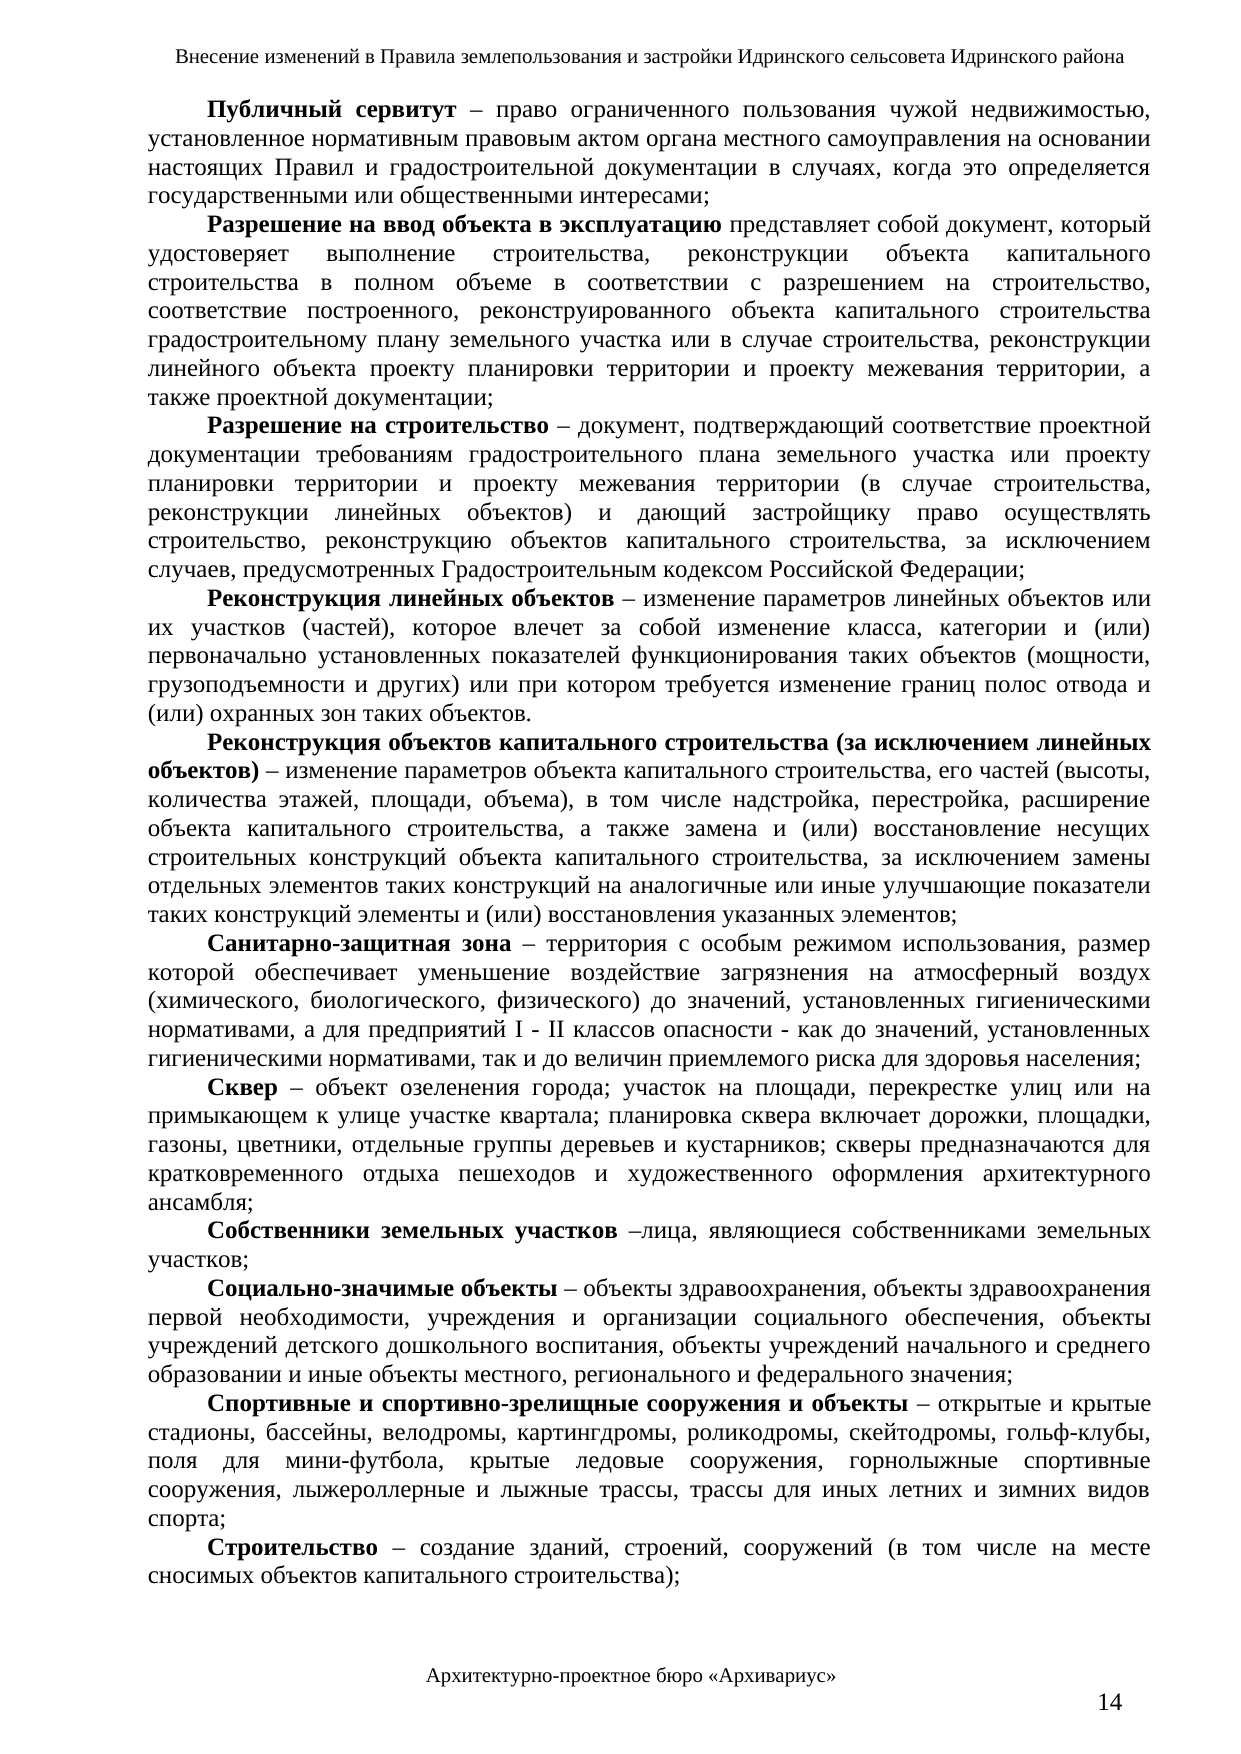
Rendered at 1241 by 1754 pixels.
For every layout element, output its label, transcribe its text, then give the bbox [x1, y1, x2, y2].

text Санитарно-защитная зона – территория с особым режимом использования, размер которой обеспечивает уменьшение воздействие загрязнения на атмосферный воздух (химического, биологического, физического) до значений, установленных гигиеническими нормативами, а для предприятий I - II классов опасности - как до значений, установленных гигиеническими нормативами, так и до величин приемлемого риска для здоровья населения; [148, 928, 1152, 1072]
text Реконструкция линейных объектов – изменение параметров линейных объектов или их участков (частей), которое влечет за собой изменение класса, категории и (или) первоначально установленных показателей функционирования таких объектов (мощности, грузоподъемности и других) или при котором требуется изменение границ полос отвода и (или) охранных зон таких объектов. [148, 583, 1152, 727]
text Строительство – создание зданий, строений, сооружений (в том числе на месте сносимых объектов капитального строительства); [148, 1532, 1152, 1589]
text Спортивные и спортивно-зрелищные сооружения и объекты – открытые и крытые стадионы, бассейны, велодромы, картингдромы, роликодромы, скейтодромы, гольф-клубы, поля для мини-футбола, крытые ледовые сооружения, горнолыжные спортивные сооружения, лыжероллерные и лыжные трассы, трассы для иных летних и зимних видов спорта; [148, 1388, 1152, 1532]
text Разрешение на ввод объекта в эксплуатацию представляет собой документ, который удостоверяет выполнение строительства, реконструкции объекта капитального строительства в полном объеме в соответствии с разрешением на строительство, соответствие построенного, реконструированного объекта капитального строительства градостроительному плану земельного участка или в случае строительства, реконструкции линейного объекта проекту планировки территории и проекту межевания территории, а также проектной документации; [148, 209, 1152, 410]
text Реконструкция объектов капитального строительства (за исключением линейных объектов) – изменение параметров объекта капитального строительства, его частей (высоты, количества этажей, площади, объема), в том числе надстройка, перестройка, расширение объекта капитального строительства, а также замена и (или) восстановление несущих строительных конструкций объекта капитального строительства, за исключением замены отдельных элементов таких конструкций на аналогичные или иные улучшающие показатели таких конструкций элементы и (или) восстановления указанных элементов; [148, 727, 1152, 928]
text Разрешение на строительство – документ, подтверждающий соответствие проектной документации требованиям градостроительного плана земельного участка или проекту планировки территории и проекту межевания территории (в случае строительства, реконструкции линейных объектов) и дающий застройщику право осуществлять строительство, реконструкцию объектов капитального строительства, за исключением случаев, предусмотренных Градостроительным кодексом Российской Федерации; [148, 410, 1152, 583]
text Сквер – объект озеленения города; участок на площади, перекрестке улиц или на примыкающем к улице участке квартала; планировка сквера включает дорожки, площадки, газоны, цветники, отдельные группы деревьев и кустарников; скверы предназначаются для кратковременного отдыха пешеходов и художественного оформления архитектурного ансамбля; [148, 1072, 1152, 1215]
text Собственники земельных участков –лица, являющиеся собственниками земельных участков; [148, 1215, 1152, 1273]
text Социально-значимые объекты – объекты здравоохранения, объекты здравоохранения первой необходимости, учреждения и организации социального обеспечения, объекты учреждений детского дошкольного воспитания, объекты учреждений начального и среднего образовании и иные объекты местного, регионального и федерального значения; [148, 1273, 1152, 1388]
text Публичный сервитут – право ограниченного пользования чужой недвижимостью, установленное нормативным правовым актом органа местного самоуправления на основании настоящих Правил и градостроительной документации в случаях, когда это определяется государственными или общественными интересами; [148, 94, 1152, 209]
